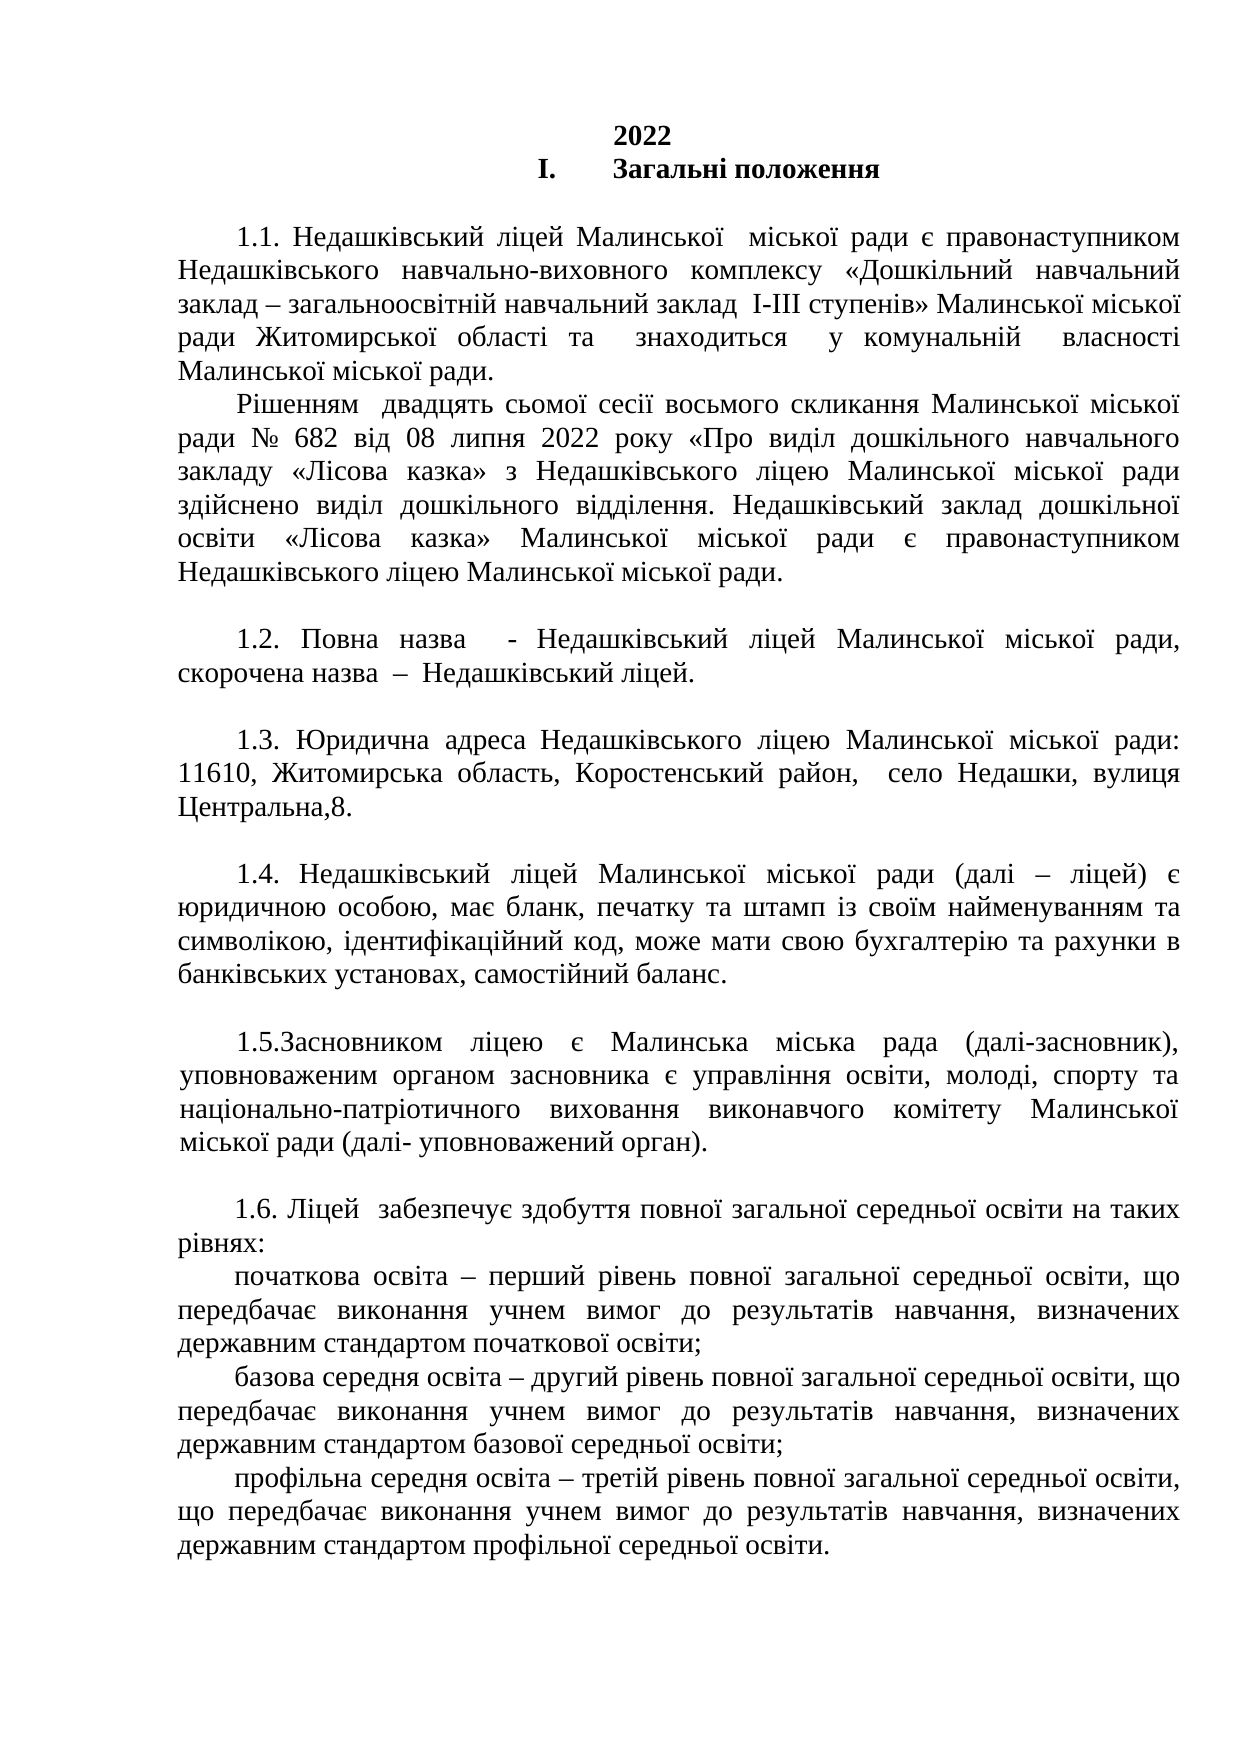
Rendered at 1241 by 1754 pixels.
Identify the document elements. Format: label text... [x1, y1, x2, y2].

text Рішенням двадцять сьомої сесії восьмого скликання Малинської міської ради № 682 від 08 липня 2022 року «Про виділ дошкільного навчального закладу «Лісова казка» з Недашківського ліцею Малинської міської ради здійснено виділ дошкільного відділення. Недашківський заклад дошкільної освіти «Лісова казка» Малинської міської ради є правонаступником Недашківського ліцею Малинської міської ради. [177, 386, 1181, 588]
text 1.3. Юридична адреса Недашківського ліцею Малинської міської ради: 11610, Житомирська область, Коростенський район, село Недашки, вулиця Центральна,8. [177, 722, 1181, 822]
text 1.5.Засновником ліцею є Малинська міська рада (далі-засновник), уповноваженим органом засновника є управління освіти, молоді, спорту та національно-патріотичного виховання виконавчого комітету Малинської міської ради (далі- уповноважений орган). [179, 1024, 1179, 1158]
list Загальні положення [236, 152, 1181, 185]
text 1.4. Недашківський ліцей Малинської міської ради (далі – ліцей) є юридичною особою, має бланк, печатку та штамп із своїм найменуванням та символікою, ідентифікаційний код, може мати свою бухгалтерію та рахунки в банківських установах, самостійний баланс. [177, 856, 1181, 990]
text 1.1. Недашківський ліцей Малинської міської ради є правонаступником Недашківського навчально-виховного комплексу «Дошкільний навчальний заклад – загальноосвітній навчальний заклад І-ІІІ ступенів» Малинської міської ради Житомирської області та знаходиться у комунальній власності Малинської міської ради. [177, 219, 1181, 386]
text базова середня освіта – другий рівень повної загальної середньої освіти, що передбачає виконання учнем вимог до результатів навчання, визначених державним стандартом базової середньої освіти; [177, 1359, 1181, 1460]
text профільна середня освіта – третій рівень повної загальної середньої освіти, що передбачає виконання учнем вимог до результатів навчання, визначених державним стандартом профільної середньої освіти. [177, 1460, 1181, 1560]
text 2022 [103, 118, 1181, 152]
text 1.6. Ліцей забезпечує здобуття повної загальної середньої освіти на таких рівнях: [177, 1191, 1181, 1258]
text початкова освіта – перший рівень повної загальної середньої освіти, що передбачає виконання учнем вимог до результатів навчання, визначених державним стандартом початкової освіти; [177, 1258, 1181, 1359]
text 1.2. Повна назва - Недашківський ліцей Малинської міської ради, скорочена назва – Недашківський ліцей. [177, 621, 1181, 688]
